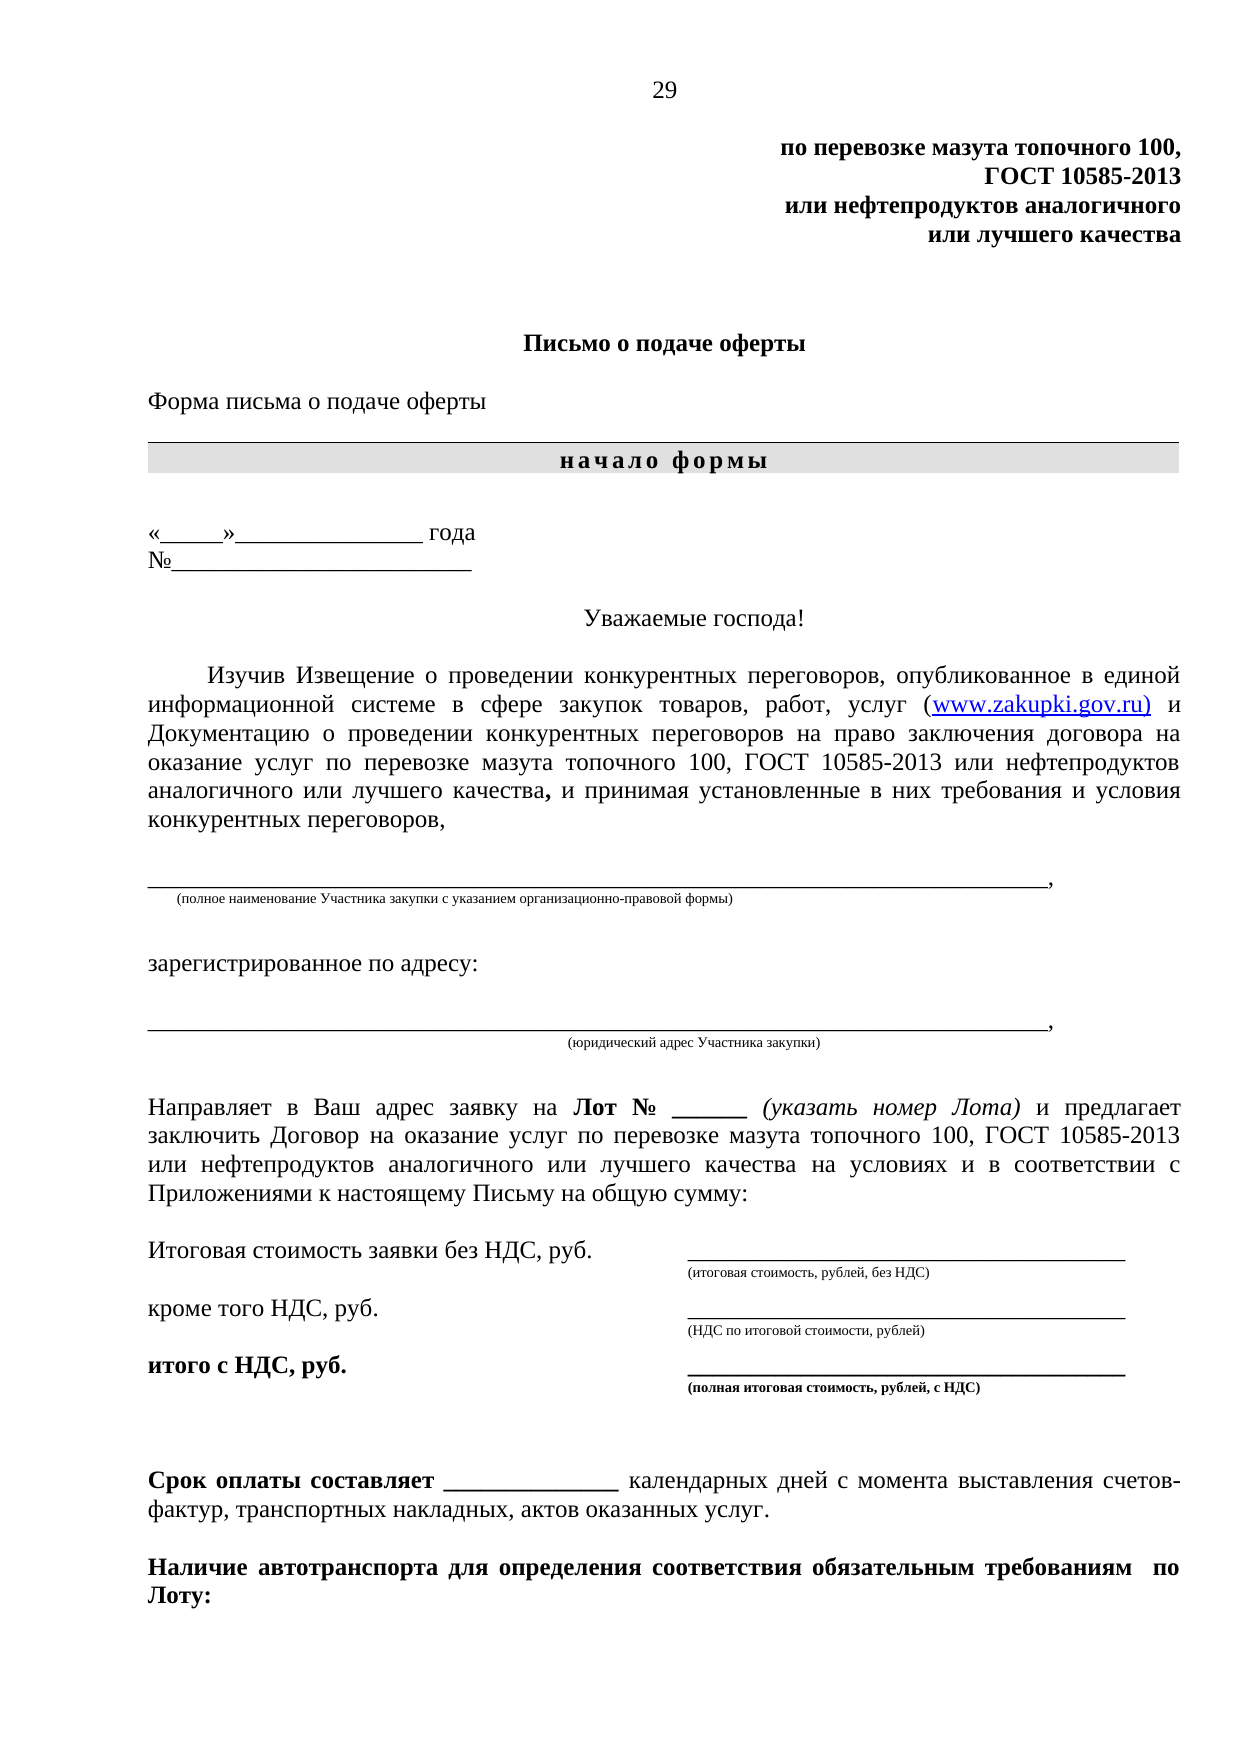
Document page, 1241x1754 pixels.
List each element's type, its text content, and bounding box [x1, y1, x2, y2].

text или лучшего качества [148, 219, 1181, 247]
text №________________________ [148, 545, 635, 574]
text начало формы [148, 443, 1179, 473]
text Уважаемые господа! [148, 603, 1181, 632]
table_cell ___________________________________ (НДС по итоговой стоимости, рублей) [676, 1293, 1216, 1350]
text Срок оплаты составляет ______________ календарных дней с момента выставления счетов-фактур, транспортных накладных, актов оказанных услуг. [148, 1465, 1181, 1523]
table_header ___________________________________ (итоговая стоимость, рублей, без НДС) [676, 1235, 1216, 1293]
text или нефтепродуктов аналогичного [148, 190, 1181, 219]
table_cell ___________________________________ (полная итоговая стоимость, рублей, с НДС) [676, 1350, 1216, 1408]
text зарегистрированное по адресу: [148, 948, 1181, 977]
table_cell кроме того НДС, руб. [136, 1293, 676, 1350]
text по перевозке мазута топочного 100, [148, 132, 1181, 161]
text Направляет в Ваш адрес заявку на Лот № ______ (указать номер Лота) и предлагает заключить Договор на оказание услуг по перевозке мазута топочного 100, ГОСТ 10585-2013 или нефтепродуктов аналогичного или лучшего качества на условиях и в соответствии с Приложениями к настоящему Письму на общую сумму: [148, 1092, 1181, 1207]
text (полное наименование Участника закупки с указанием организационно-правовой формы) [148, 890, 1181, 919]
text (юридический адрес Участника закупки) [148, 1034, 1181, 1063]
text Изучив Извещение о проведении конкурентных переговоров, опубликованное в единой информационной системе в сфере закупок товаров, работ, услуг (www.zakupki.gov.ru) и Документацию о проведении конкурентных переговоров на право заключения договора на оказание услуг по перевозке мазута топочного 100, ГОСТ 10585-2013 или нефтепродуктов аналогичного или лучшего качества, и принимая установленные в них требования и условия конкурентных переговоров, [148, 660, 1181, 833]
table_cell итого с НДС, руб. [136, 1350, 676, 1408]
text «_____»_______________ года [148, 517, 635, 545]
text ________________________________________________________________________, [148, 862, 1181, 890]
text ________________________________________________________________________, [148, 1005, 1181, 1034]
text Наличие автотранспорта для определения соответствия обязательным требованиям по Лоту: [148, 1552, 1181, 1609]
text Письмо о подаче оферты [148, 328, 1181, 357]
table_header Итоговая стоимость заявки без НДС, руб. [136, 1235, 676, 1293]
text Форма письма о подаче оферты [148, 386, 1181, 415]
text ГОСТ 10585-2013 [148, 161, 1181, 190]
